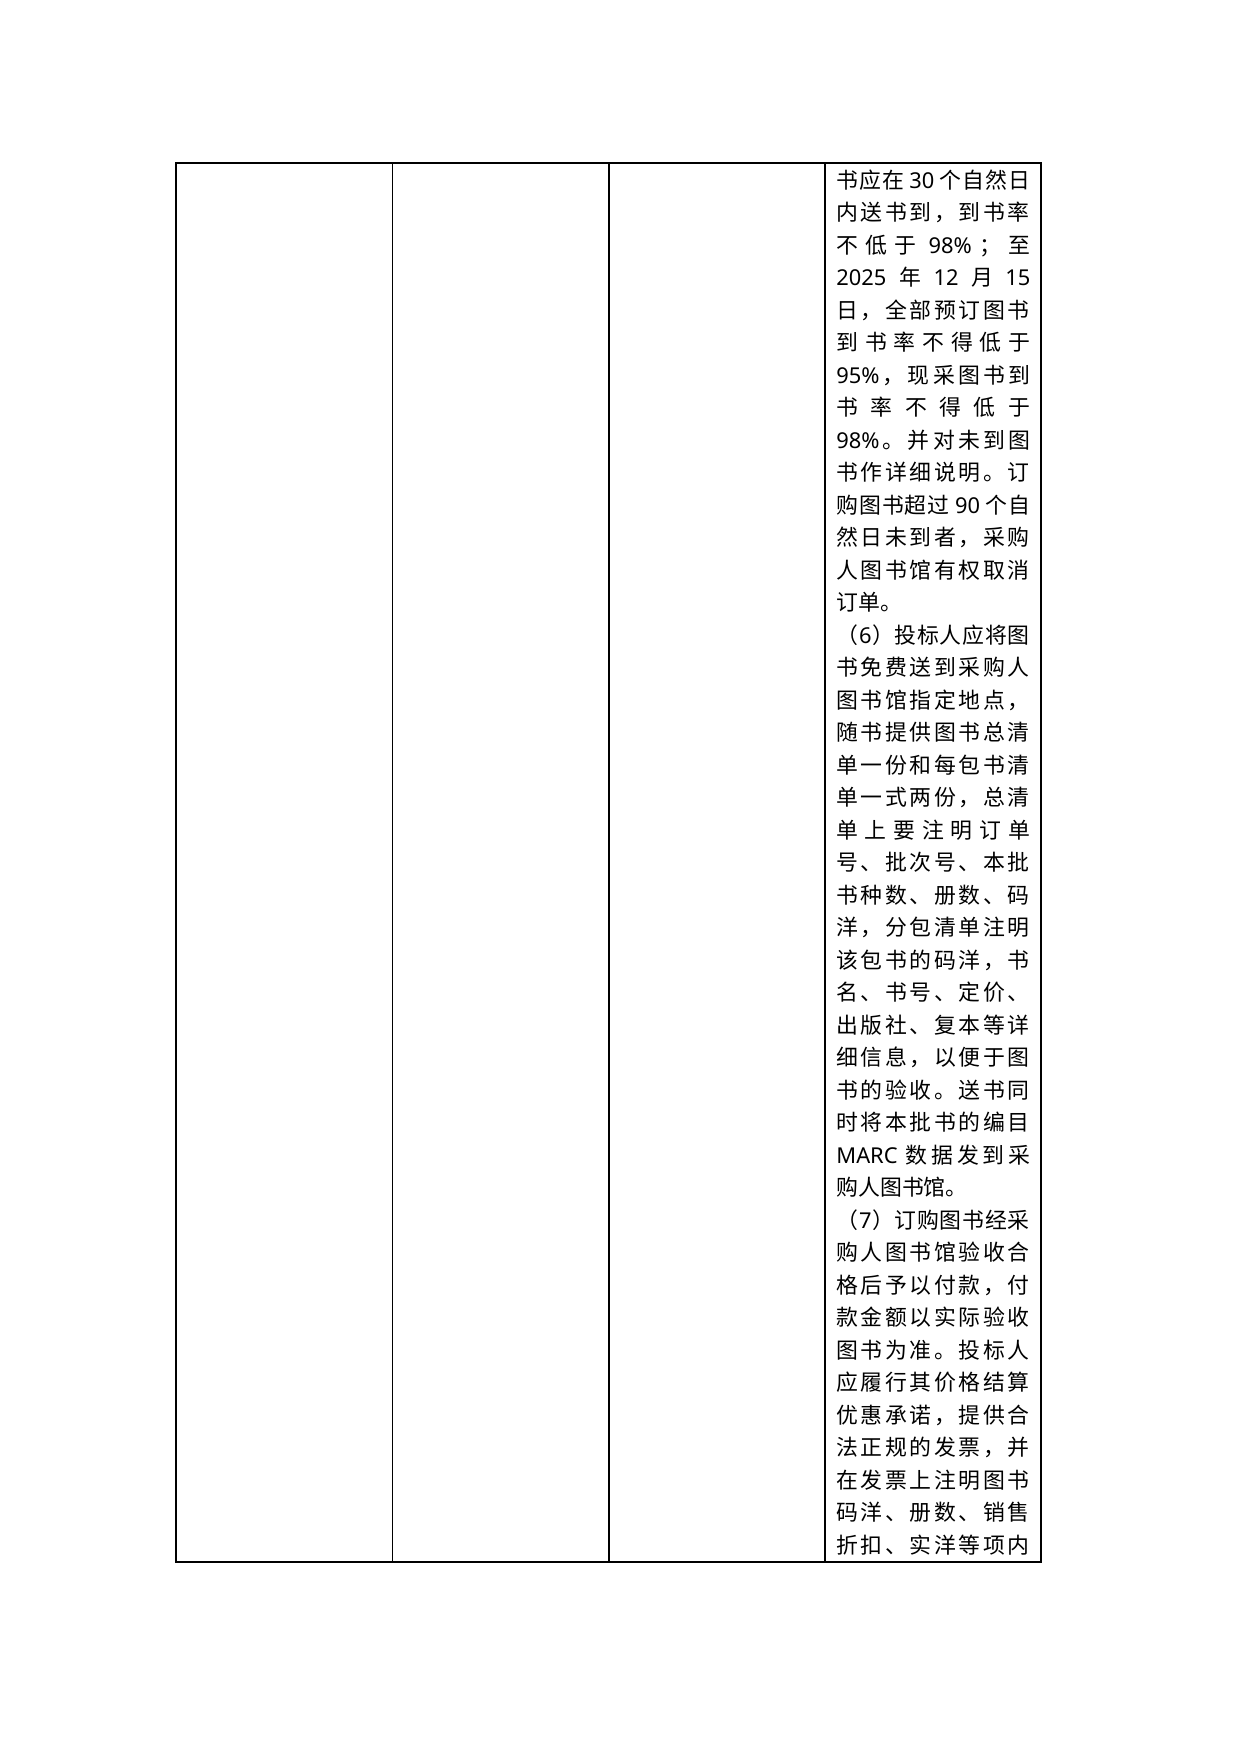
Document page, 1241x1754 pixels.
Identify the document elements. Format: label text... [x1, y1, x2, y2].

table_cell [177, 164, 392, 1561]
table_cell [610, 164, 824, 1561]
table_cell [826, 164, 1040, 1561]
table_cell 1 [393, 164, 608, 1561]
